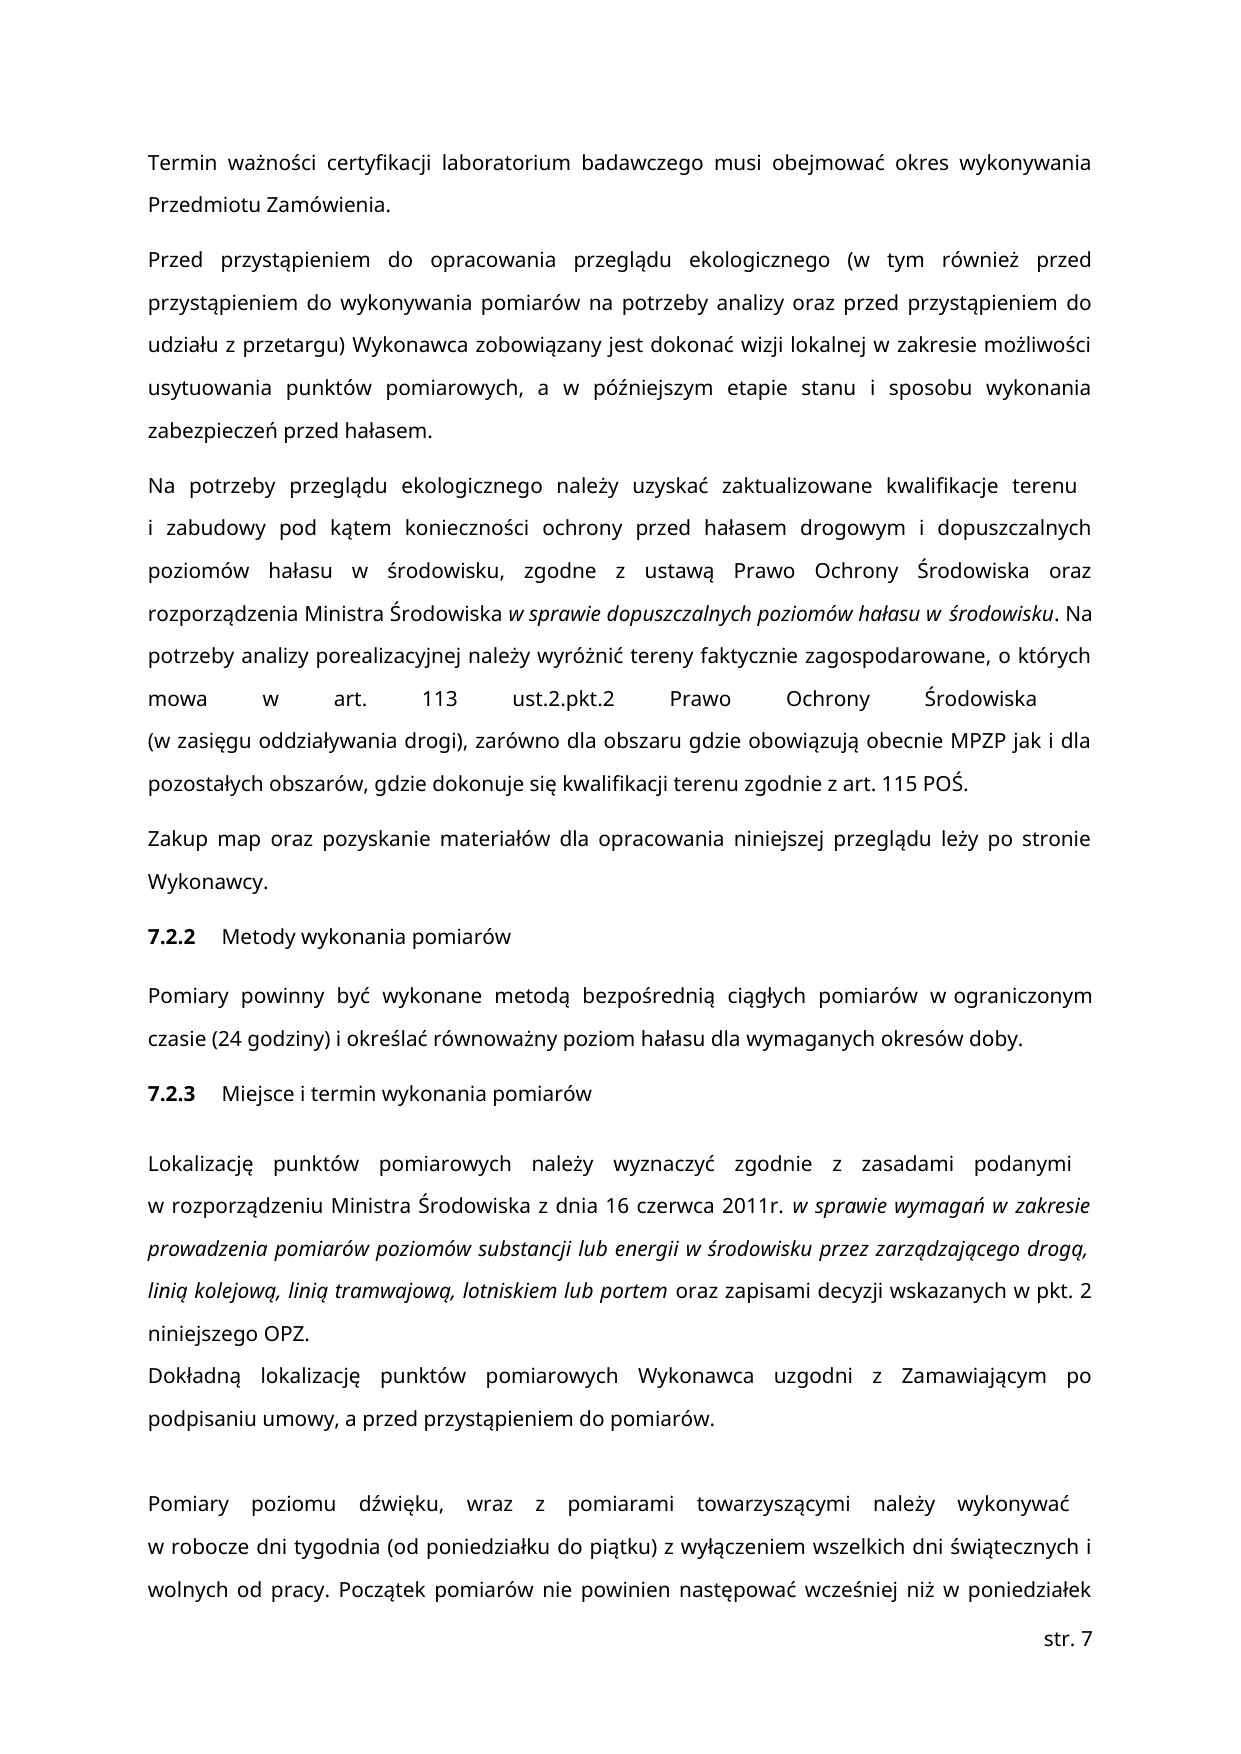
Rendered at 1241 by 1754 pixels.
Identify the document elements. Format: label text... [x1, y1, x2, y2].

text Lokalizację punktów pomiarowych należy wyznaczyć zgodnie z zasadami podanymi w rozporządzeniu Ministra Środowiska z dnia 16 czerwca 2011r. w sprawie wymagań w zakresie prowadzenia pomiarów poziomów substancji lub energii w środowisku przez zarządzającego drogą, linią kolejową, linią tramwajową, lotniskiem lub portem oraz zapisami decyzji wskazanych w pkt. 2 niniejszego OPZ. [148, 1149, 1093, 1347]
text Na potrzeby przeglądu ekologicznego należy uzyskać zaktualizowane kwalifikacje terenu i zabudowy pod kątem konieczności ochrony przed hałasem drogowym i dopuszczalnych poziomów hałasu w środowisku, zgodne z ustawą Prawo Ochrony Środowiska oraz rozporządzenia Ministra Środowiska w sprawie dopuszczalnych poziomów hałasu w środowisku. Na potrzeby analizy porealizacyjnej należy wyróżnić tereny faktycznie zagospodarowane, o których mowa w art. 113 ust.2.pkt.2 Prawo Ochrony Środowiska (w zasięgu oddziaływania drogi), zarówno dla obszaru gdzie obowiązują obecnie MPZP jak i dla pozostałych obszarów, gdzie dokonuje się kwalifikacji terenu zgodnie z art. 115 POŚ. [148, 471, 1093, 797]
list Miejsce i termin wykonania pomiarów [148, 1079, 1093, 1108]
text Przed przystąpieniem do opracowania przeglądu ekologicznego (w tym również przed przystąpieniem do wykonywania pomiarów na potrzeby analizy oraz przed przystąpieniem do udziału z przetargu) Wykonawca zobowiązany jest dokonać wizji lokalnej w zakresie możliwości usytuowania punktów pomiarowych, a w późniejszym etapie stanu i sposobu wykonania zabezpieczeń przed hałasem. [148, 245, 1093, 444]
text Pomiary powinny być wykonane metodą bezpośrednią ciągłych pomiarów w ograniczonym czasie (24 godziny) i określać równoważny poziom hałasu dla wymaganych okresów doby. [148, 982, 1093, 1053]
text Dokładną lokalizację punktów pomiarowych Wykonawca uzgodni z Zamawiającym po podpisaniu umowy, a przed przystąpieniem do pomiarów. [148, 1362, 1093, 1433]
list Metody wykonania pomiarów [148, 922, 1093, 950]
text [148, 1489, 1093, 1603]
text Zakup map oraz pozyskanie materiałów dla opracowania niniejszej przeglądu leży po stronie Wykonawcy. [148, 824, 1093, 895]
text Termin ważności certyfikacji laboratorium badawczego musi obejmować okres wykonywania Przedmiotu Zamówienia. [148, 148, 1093, 219]
